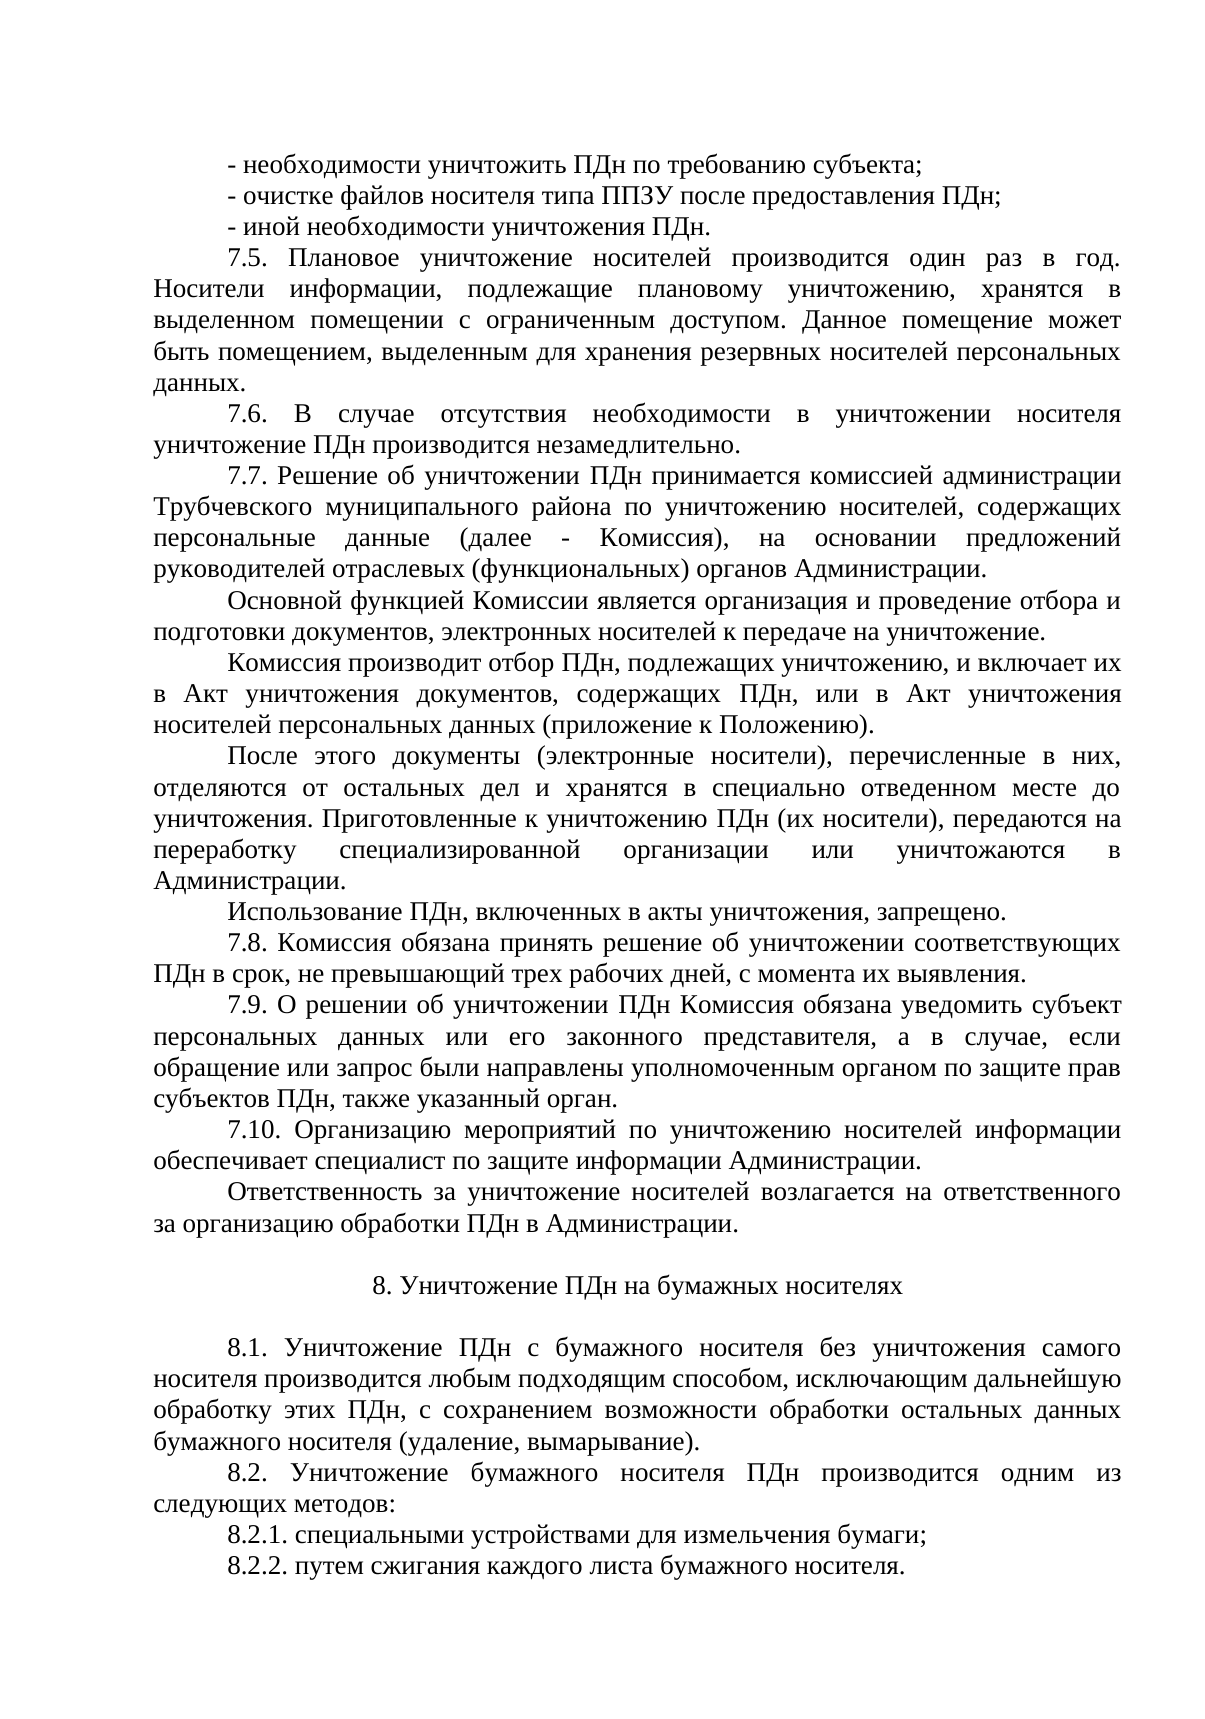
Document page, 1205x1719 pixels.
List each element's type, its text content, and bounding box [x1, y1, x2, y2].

text 8.2. Уничтожение бумажного носителя ПДн производится одним из следующих методов: [153, 1456, 1122, 1518]
text 8. Уничтожение ПДн на бумажных носителях [153, 1269, 1122, 1300]
text Использование ПДн, включенных в акты уничтожения, запрещено. [153, 895, 1122, 926]
text Комиссия производит отбор ПДн, подлежащих уничтожению, и включает их в Акт уничтожения документов, содержащих ПДн, или в Акт уничтожения носителей персональных данных (приложение к Положению). [153, 646, 1122, 739]
text 8.1. Уничтожение ПДн с бумажного носителя без уничтожения самого носителя производится любым подходящим способом, исключающим дальнейшую обработку этих ПДн, с сохранением возможности обработки остальных данных бумажного носителя (удаление, вымарывание). [153, 1331, 1122, 1456]
text Основной функцией Комиссии является организация и проведение отбора и подготовки документов, электронных носителей к передаче на уничтожение. [153, 584, 1122, 646]
text - необходимости уничтожить ПДн по требованию субъекта; [227, 148, 1122, 179]
text - очистке файлов носителя типа ППЗУ после предоставления ПДн; [227, 179, 1122, 210]
text 8.2.2. путем сжигания каждого листа бумажного носителя. [153, 1549, 1122, 1580]
text 8.2.1. специальными устройствами для измельчения бумаги; [153, 1518, 1122, 1549]
text 7.8. Комиссия обязана принять решение об уничтожении соответствующих ПДн в срок, не превышающий трех рабочих дней, с момента их выявления. [153, 926, 1122, 989]
text 7.5. Плановое уничтожение носителей производится один раз в год. Носители информации, подлежащие плановому уничтожению, хранятся в выделенном помещении с ограниченным доступом. Данное помещение может быть помещением, выделенным для хранения резервных носителей персональных данных. [153, 241, 1122, 397]
text 7.9. О решении об уничтожении ПДн Комиссия обязана уведомить субъект персональных данных или его законного представителя, а в случае, если обращение или запрос были направлены уполномоченным органом по защите прав субъектов ПДн, также указанный орган. [153, 989, 1122, 1113]
text 7.10. Организацию мероприятий по уничтожению носителей информации обеспечивает специалист по защите информации Администрации. [153, 1113, 1122, 1176]
text 7.6. В случае отсутствия необходимости в уничтожении носителя уничтожение ПДн производится незамедлительно. [153, 397, 1122, 459]
text 7.7. Решение об уничтожении ПДн принимается комиссией администрации Трубчевского муниципального района по уничтожению носителей, содержащих персональные данные (далее - Комиссия), на основании предложений руководителей отраслевых (функциональных) органов Администрации. [153, 459, 1122, 584]
text Ответственность за уничтожение носителей возлагается на ответственного за организацию обработки ПДн в Администрации. [153, 1176, 1122, 1238]
text - иной необходимости уничтожения ПДн. [227, 210, 1122, 241]
text После этого документы (электронные носители), перечисленные в них, отделяются от остальных дел и хранятся в специально отведенном месте до уничтожения. Приготовленные к уничтожению ПДн (их носители), передаются на переработку специализированной организации или уничтожаются в Администрации. [153, 739, 1122, 895]
